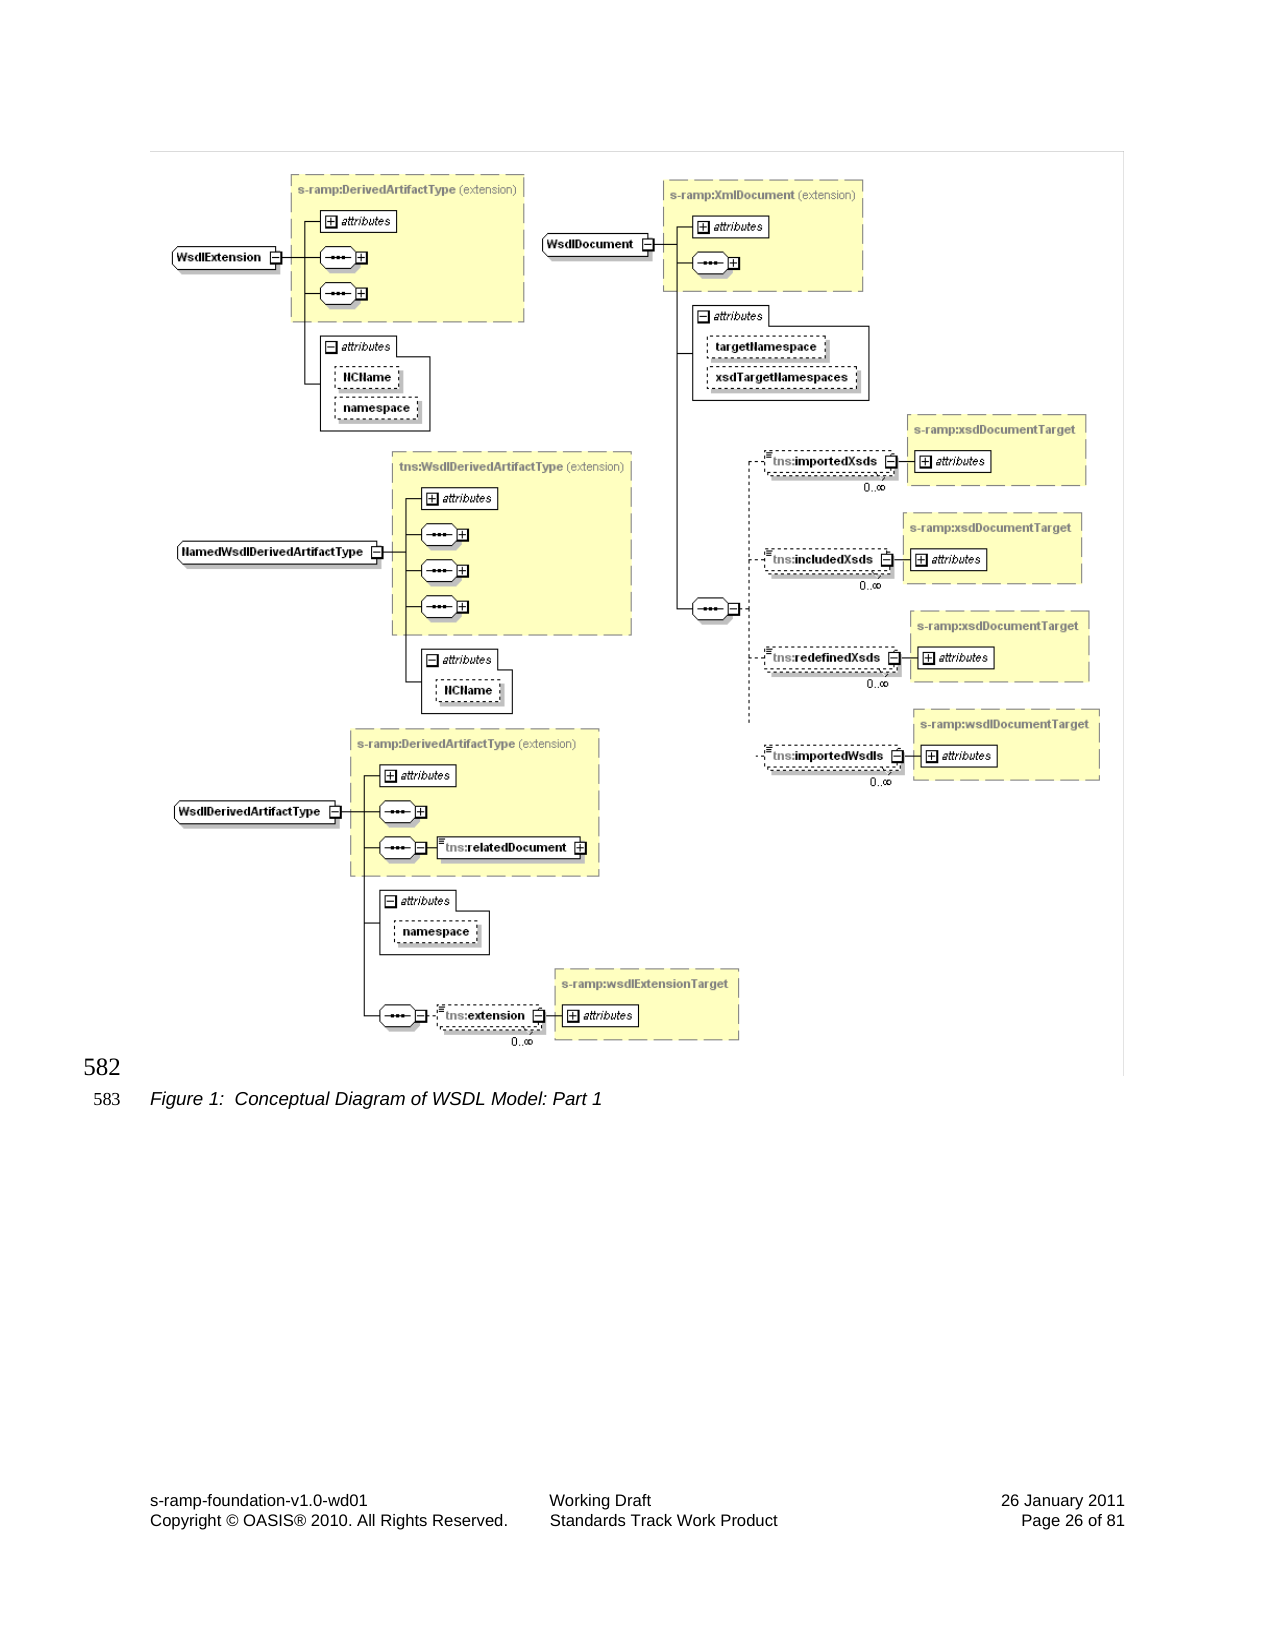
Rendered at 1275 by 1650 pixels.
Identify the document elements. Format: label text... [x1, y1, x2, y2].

picture [150, 150, 1125, 1076]
